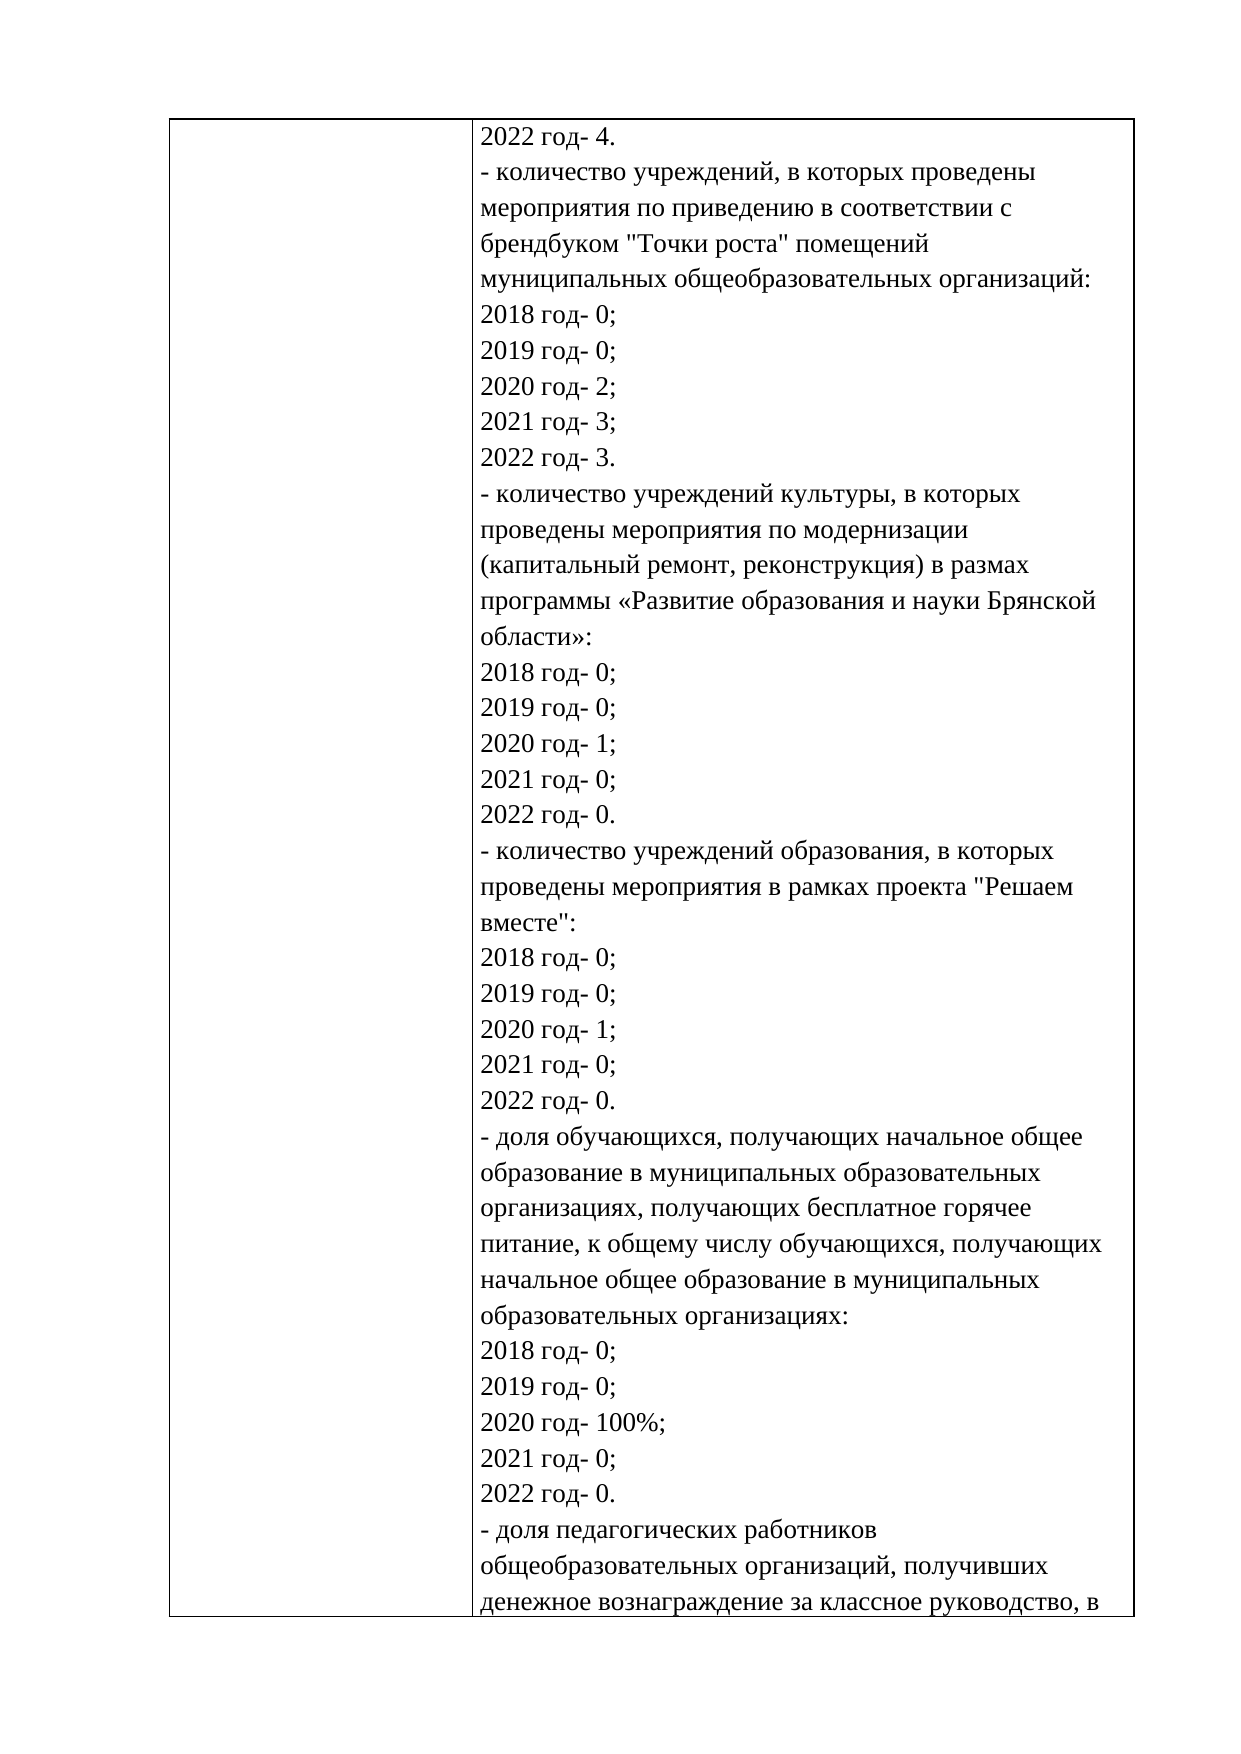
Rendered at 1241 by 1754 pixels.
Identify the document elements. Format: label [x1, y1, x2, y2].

table_header [473, 120, 1133, 1616]
table_header [170, 120, 472, 1616]
